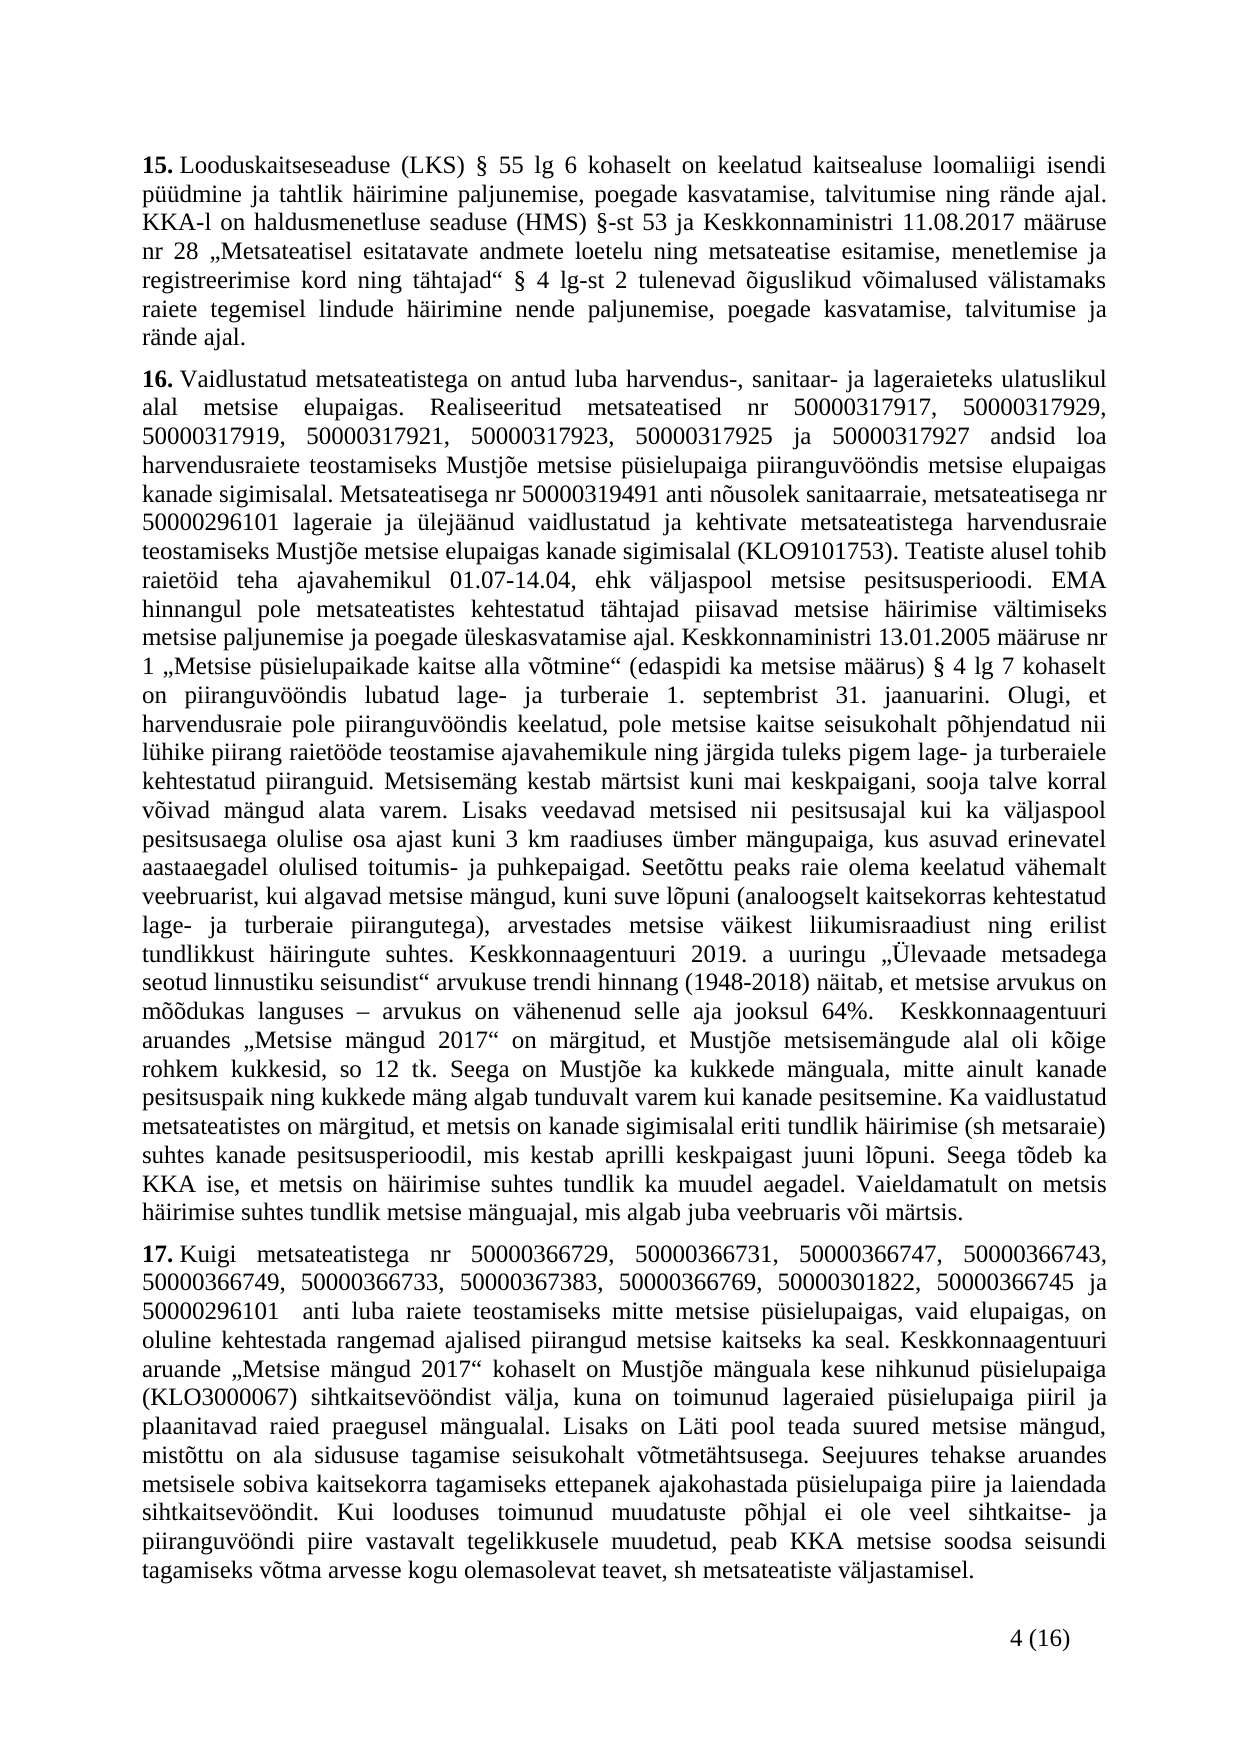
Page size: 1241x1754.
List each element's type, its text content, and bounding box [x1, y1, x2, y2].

text Kuigi metsateatistega nr 50000366729, 50000366731, 50000366747, 50000366743, 50000366749, 50000366733, 50000367383, 50000366769, 50000301822, 50000366745 ja 50000296101 anti luba raiete teostamiseks mitte metsise püsielupaigas, vaid elupaigas, on oluline kehtestada rangemad ajalised piirangud metsise kaitseks ka seal. Keskkonnaagentuuri aruande „Metsise mängud 2017“ kohaselt on Mustjõe mänguala kese nihkunud püsielupaiga (KLO3000067) sihtkaitsevööndist välja, kuna on toimunud lageraied püsielupaiga piiril ja plaanitavad raied praegusel mängualal. Lisaks on Läti pool teada suured metsise mängud, mistõttu on ala sidususe tagamise seisukohalt võtmetähtsusega. Seejuures tehakse aruandes metsisele sobiva kaitsekorra tagamiseks ettepanek ajakohastada püsielupaiga piire ja laiendada sihtkaitsevööndit. Kui looduses toimunud muudatuste põhjal ei ole veel sihtkaitse- ja piiranguvööndi piire vastavalt tegelikkusele muudetud, peab KKA metsise soodsa seisundi tagamiseks võtma arvesse kogu olemasolevat teavet, sh metsateatiste väljastamisel. [142, 1239, 1107, 1584]
text Looduskaitseseaduse (LKS) § 55 lg 6 kohaselt on keelatud kaitsealuse loomaliigi isendi püüdmine ja tahtlik häirimine paljunemise, poegade kasvatamise, talvitumise ning rände ajal. KKA-l on haldusmenetluse seaduse (HMS) §-st 53 ja Keskkonnaministri 11.08.2017 määruse nr 28 „Metsateatisel esitatavate andmete loetelu ning metsateatise esitamise, menetlemise ja registreerimise kord ning tähtajad“ § 4 lg-st 2 tulenevad õiguslikud võimalused välistamaks raiete tegemisel lindude häirimine nende paljunemise, poegade kasvatamise, talvitumise ja rände ajal. [142, 150, 1107, 351]
text Vaidlustatud metsateatistega on antud luba harvendus-, sanitaar- ja lageraieteks ulatuslikul alal metsise elupaigas. Realiseeritud metsateatised nr 50000317917, 50000317929, 50000317919, 50000317921, 50000317923, 50000317925 ja 50000317927 andsid loa harvendusraiete teostamiseks Mustjõe metsise püsielupaiga piiranguvööndis metsise elupaigas kanade sigimisalal. Metsateatisega nr 50000319491 anti nõusolek sanitaarraie, metsateatisega nr 50000296101 lageraie ja ülejäänud vaidlustatud ja kehtivate metsateatistega harvendusraie teostamiseks Mustjõe metsise elupaigas kanade sigimisalal (KLO9101753). Teatiste alusel tohib raietöid teha ajavahemikul 01.07-14.04, ehk väljaspool metsise pesitsusperioodi. EMA hinnangul pole metsateatistes kehtestatud tähtajad piisavad metsise häirimise vältimiseks metsise paljunemise ja poegade üleskasvatamise ajal. Keskkonnaministri 13.01.2005 määruse nr 1 „Metsise püsielupaikade kaitse alla võtmine“ (edaspidi ka metsise määrus) § 4 lg 7 kohaselt on piiranguvööndis lubatud lage- ja turberaie 1. septembrist 31. jaanuarini. Olugi, et harvendusraie pole piiranguvööndis keelatud, pole metsise kaitse seisukohalt põhjendatud nii lühike piirang raietööde teostamise ajavahemikule ning järgida tuleks pigem lage- ja turberaiele kehtestatud piiranguid. Metsisemäng kestab märtsist kuni mai keskpaigani, sooja talve korral võivad mängud alata varem. Lisaks veedavad metsised nii pesitsusajal kui ka väljaspool pesitsusaega olulise osa ajast kuni 3 km raadiuses ümber mängupaiga, kus asuvad erinevatel aastaaegadel olulised toitumis- ja puhkepaigad. Seetõttu peaks raie olema keelatud vähemalt veebruarist, kui algavad metsise mängud, kuni suve lõpuni (analoogselt kaitsekorras kehtestatud lage- ja turberaie piirangutega), arvestades metsise väikest liikumisraadiust ning erilist tundlikkust häiringute suhtes. Keskkonnaagentuuri 2019. a uuringu „Ülevaade metsadega seotud linnustiku seisundist“ arvukuse trendi hinnang (1948-2018) näitab, et metsise arvukus on mõõdukas languses – arvukus on vähenenud selle aja jooksul 64%. Keskkonnaagentuuri aruandes „Metsise mängud 2017“ on märgitud, et Mustjõe metsisemängude alal oli kõige rohkem kukkesid, so 12 tk. Seega on Mustjõe ka kukkede mänguala, mitte ainult kanade pesitsuspaik ning kukkede mäng algab tunduvalt varem kui kanade pesitsemine. Ka vaidlustatud metsateatistes on märgitud, et metsis on kanade sigimisalal eriti tundlik häirimise (sh metsaraie) suhtes kanade pesitsusperioodil, mis kestab aprilli keskpaigast juuni lõpuni. Seega tõdeb ka KKA ise, et metsis on häirimise suhtes tundlik ka muudel aegadel. Vaieldamatult on metsis häirimise suhtes tundlik metsise mänguajal, mis algab juba veebruaris või märtsis. [142, 364, 1107, 1226]
